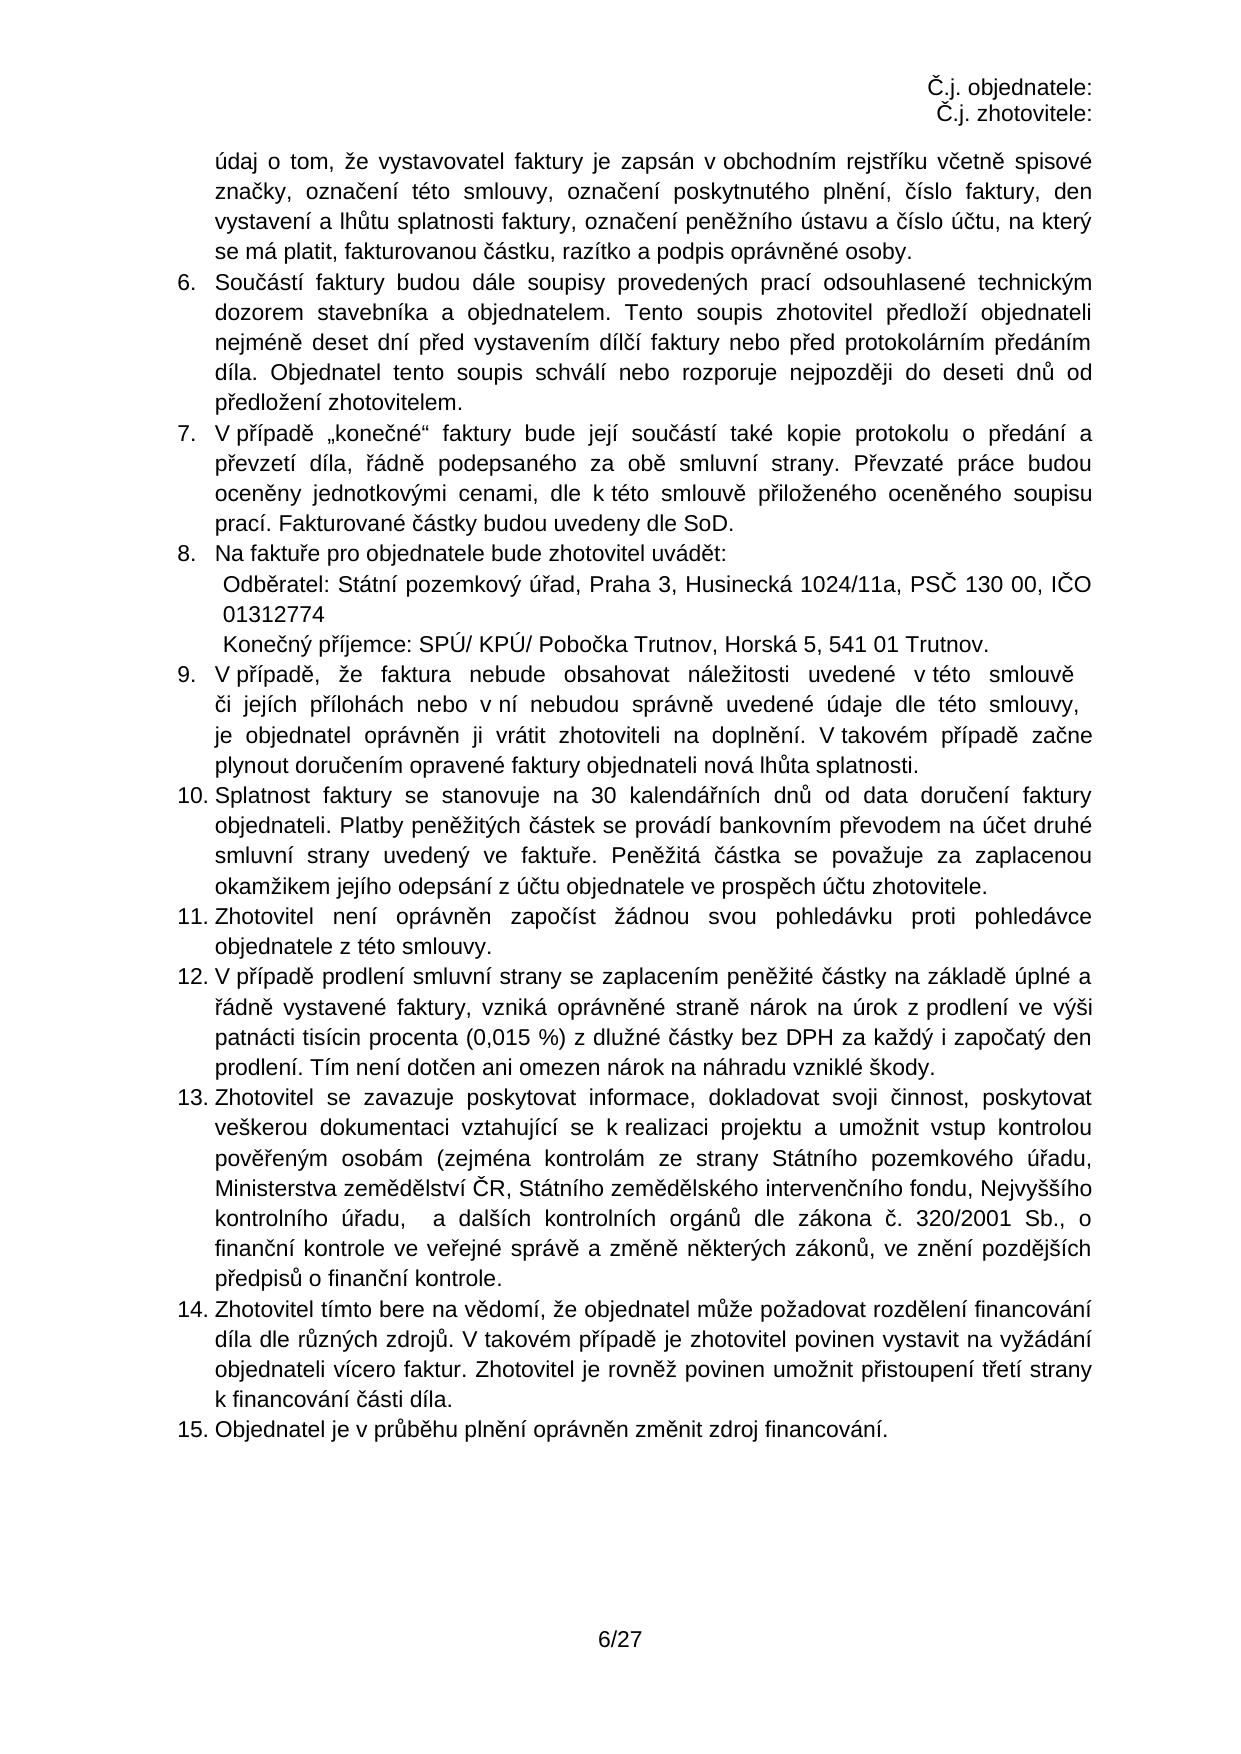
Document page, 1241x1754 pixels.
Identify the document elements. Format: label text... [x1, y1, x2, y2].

list Splatnost faktury se stanovuje na 30 kalendářních dnů od data doručení faktury objednateli. Platby peněžitých částek se provádí bankovním převodem na účet druhé smluvní strany uvedený ve faktuře. Peněžitá částka se považuje za zaplacenou okamžikem jejího odepsání z účtu objednatele ve prospěch účtu zhotovitele. [177, 782, 1093, 899]
list Objednatel je v průběhu plnění oprávněn změnit zdroj financování. [177, 1416, 1093, 1443]
list Zhotovitel tímto bere na vědomí, že objednatel může požadovat rozdělení financování díla dle různých zdrojů. V takovém případě je zhotovitel povinen vystavit na vyžádání objednateli vícero faktur. Zhotovitel je rovněž povinen umožnit přistoupení třetí strany k financování části díla. [177, 1296, 1093, 1412]
list V případě prodlení smluvní strany se zaplacením peněžité částky na základě úplné a řádně vystavené faktury, vzniká oprávněné straně nárok na úrok z prodlení ve výši patnácti tisícin procenta (0,015 %) z dlužné částky bez DPH za každý i započatý den prodlení. Tím není dotčen ani omezen nárok na náhradu vzniklé škody. [177, 963, 1093, 1080]
list V případě „konečné“ faktury bude její součástí také kopie protokolu o předání a převzetí díla, řádně podepsaného za obě smluvní strany. Převzaté práce budou oceněny jednotkovými cenami, dle k této smlouvě přiloženého oceněného soupisu prací. Fakturované částky budou uvedeny dle SoD. [177, 419, 1093, 536]
list Konečný příjemce: SPÚ/ KPÚ/ Pobočka Trutnov, Horská 5, 541 01 Trutnov. [223, 631, 1093, 657]
list V případě, že faktura nebude obsahovat náležitosti uvedené v této smlouvě či jejích přílohách nebo v ní nebudou správně uvedené údaje dle této smlouvy, je objednatel oprávněn ji vrátit zhotoviteli na doplnění. V takovém případě začne plynout doručením opravené faktury objednateli nová lhůta splatnosti. [177, 661, 1093, 778]
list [177, 148, 1093, 264]
list Zhotovitel se zavazuje poskytovat informace, dokladovat svoji činnost, poskytovat veškerou dokumentaci vztahující se k realizaci projektu a umožnit vstup kontrolou pověřeným osobám (zejména kontrolám ze strany Státního pozemkového úřadu, Ministerstva zemědělství ČR, Státního zemědělského intervenčního fondu, Nejvyššího kontrolního úřadu, a dalších kontrolních orgánů dle zákona č. 320/2001 Sb., o finanční kontrole ve veřejné správě a změně některých zákonů, ve znění pozdějších předpisů o finanční kontrole. [177, 1084, 1093, 1292]
list Na faktuře pro objednatele bude zhotovitel uvádět: [177, 540, 1093, 567]
list Zhotovitel není oprávněn započíst žádnou svou pohledávku proti pohledávce objednatele z této smlouvy. [177, 903, 1093, 959]
list Odběratel: Státní pozemkový úřad, Praha 3, Husinecká 1024/11a, PSČ 130 00, IČO 01312774 [223, 571, 1093, 627]
list Součástí faktury budou dále soupisy provedených prací odsouhlasené technickým dozorem stavebníka a objednatelem. Tento soupis zhotovitel předloží objednateli nejméně deset dní před vystavením dílčí faktury nebo před protokolárním předáním díla. Objednatel tento soupis schválí nebo rozporuje nejpozději do deseti dnů od předložení zhotovitelem. [177, 268, 1093, 416]
